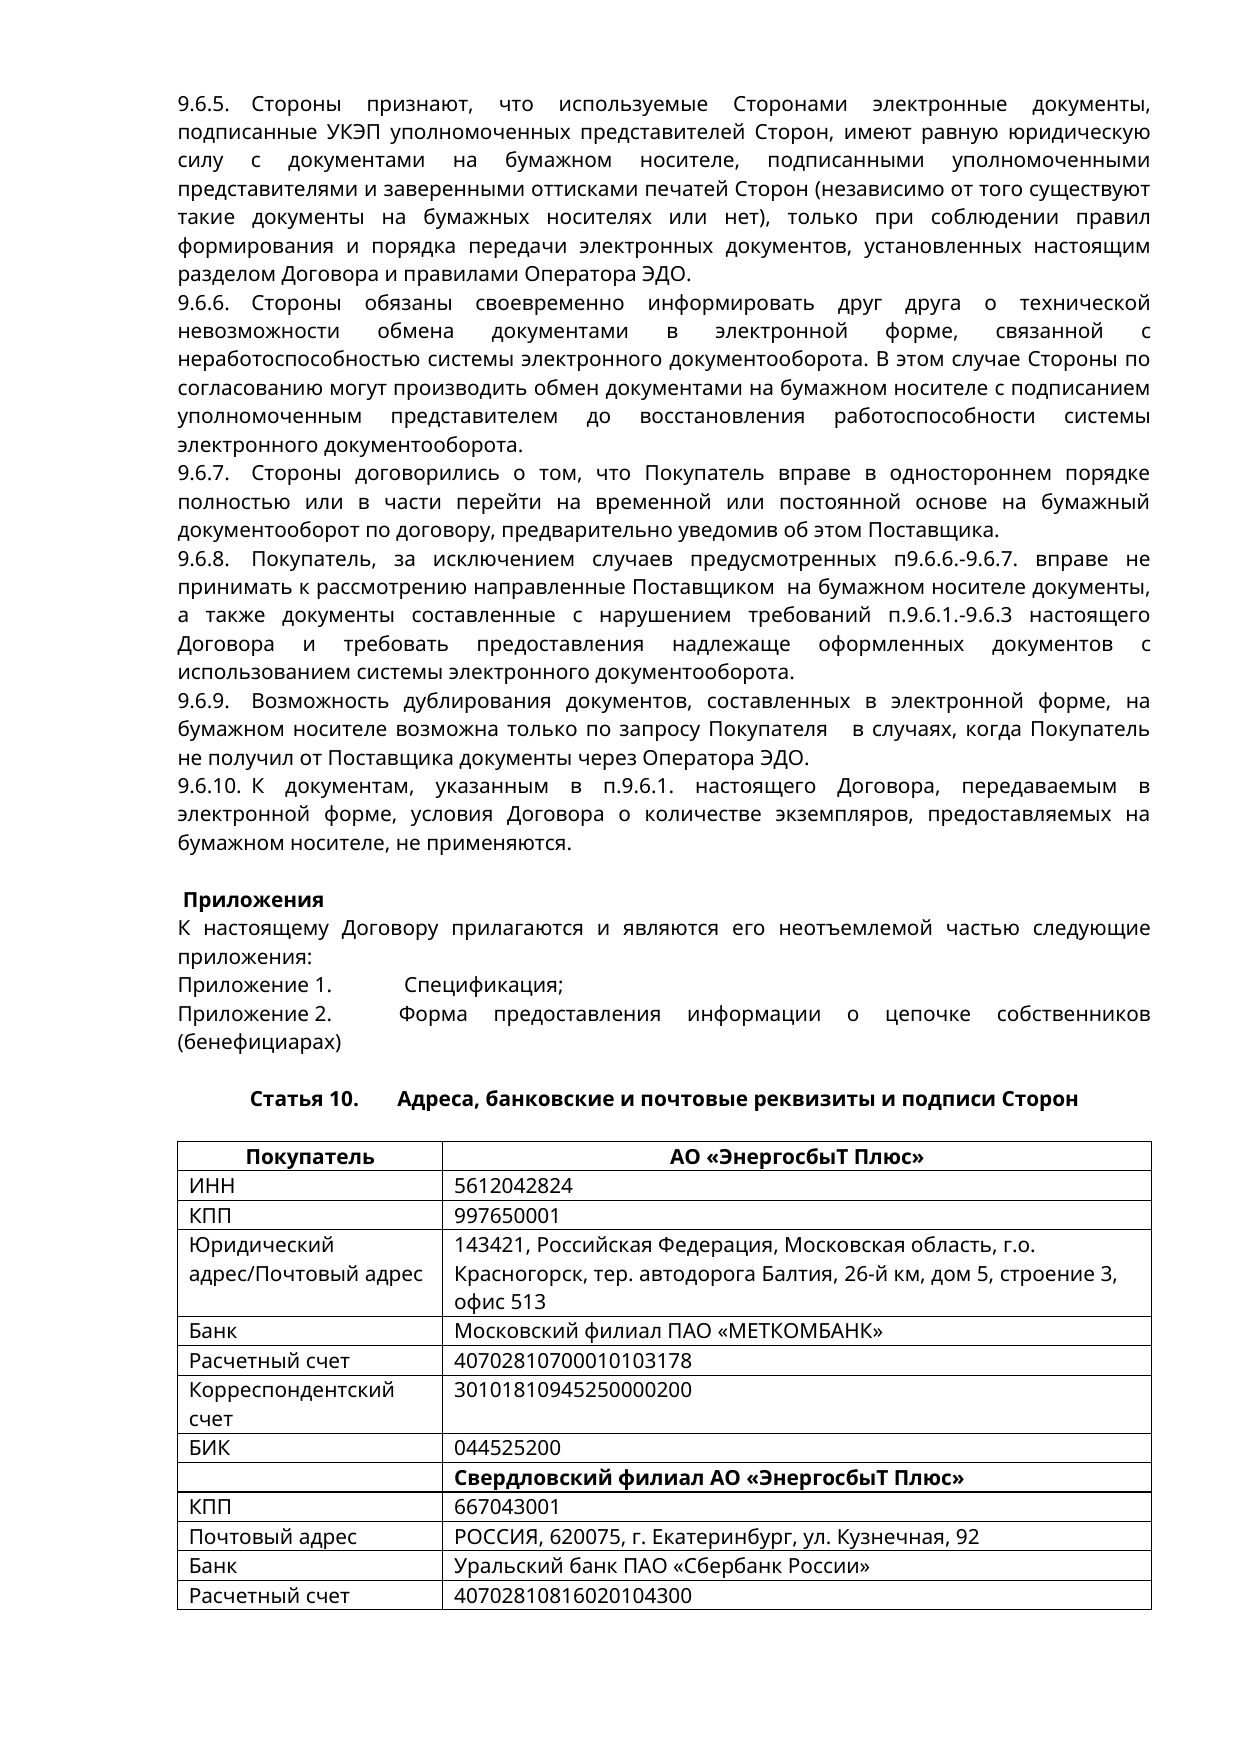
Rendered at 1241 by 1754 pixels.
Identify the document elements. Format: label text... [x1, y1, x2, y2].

table_cell КПП [178, 1493, 442, 1521]
list Стороны договорились о том, что Покупатель вправе в одностороннем порядке полностью или в части перейти на временной или постоянной основе на бумажный документооборот по договору, предварительно уведомив об этом Поставщика. [177, 458, 1152, 544]
list Адреса, банковские и почтовые реквизиты и подписи Сторон [177, 1084, 1152, 1112]
table_cell Почтовый адрес [178, 1522, 442, 1550]
text Приложения [177, 885, 1152, 913]
list Покупатель, за исключением случаев предусмотренных п9.6.6.-9.6.7. вправе не принимать к рассмотрению направленные Поставщиком на бумажном носителе документы, а также документы составленные с нарушением требований п.9.6.1.-9.6.3 настоящего Договора и требовать предоставления надлежаще оформленных документов с использованием системы электронного документооборота. [177, 544, 1152, 686]
table_cell [178, 1463, 442, 1491]
list Стороны обязаны своевременно информировать друг друга о технической невозможности обмена документами в электронной форме, связанной с неработоспособностью системы электронного документооборота. В этом случае Стороны по согласованию могут производить обмен документами на бумажном носителе с подписанием уполномоченным представителем до восстановления работоспособности системы электронного документооборота. [177, 288, 1152, 458]
table_cell 997650001 [443, 1201, 1151, 1229]
table_cell 40702810816020104300 [443, 1581, 1151, 1609]
list Форма предоставления информации о цепочке собственников (бенефициарах) [177, 999, 1152, 1056]
list Возможность дублирования документов, составленных в электронной форме, на бумажном носителе возможна только по запросу Покупателя в случаях, когда Покупатель не получил от Поставщика документы через Оператора ЭДО. [177, 686, 1152, 771]
table_cell 5612042824 [443, 1171, 1151, 1200]
table_cell КПП [178, 1201, 442, 1229]
table_cell 667043001 [443, 1493, 1151, 1521]
table_cell Расчетный счет [178, 1581, 442, 1609]
table_header АО «ЭнергосбыТ Плюс» [443, 1142, 1151, 1170]
table_cell БИК [178, 1434, 442, 1462]
table_cell Юридический адрес/Почтовый адрес [178, 1230, 442, 1316]
table_cell Свердловский филиал АО «ЭнергосбыТ Плюс» [443, 1463, 1151, 1491]
table_cell ИНН [178, 1171, 442, 1200]
text К настоящему Договору прилагаются и являются его неотъемлемой частью следующие приложения: [177, 913, 1152, 970]
table_cell Уральский банк ПАО «Сбербанк России» [443, 1551, 1151, 1580]
list Спецификация; [177, 970, 1152, 999]
list Стороны признают, что используемые Сторонами электронные документы, подписанные УКЭП уполномоченных представителей Сторон, имеют равную юридическую силу с документами на бумажном носителе, подписанными уполномоченными представителями и заверенными оттисками печатей Сторон (независимо от того существуют такие документы на бумажных носителях или нет), только при соблюдении правил формирования и порядка передачи электронных документов, установленных настоящим разделом Договора и правилами Оператора ЭДО. [177, 89, 1152, 288]
table_cell Банк [178, 1317, 442, 1345]
table_cell Московский филиал ПАО «МЕТКОМБАНК» [443, 1317, 1151, 1345]
table_cell Банк [178, 1551, 442, 1580]
table_cell 143421, Российская Федерация, Московская область, г.о. Красногорск, тер. автодорога Балтия, 26-й км, дом 5, строение 3, офис 513 [443, 1230, 1151, 1316]
table_cell Расчетный счет [178, 1346, 442, 1374]
table_cell РОССИЯ, 620075, г. Екатеринбург, ул. Кузнечная, 92 [443, 1522, 1151, 1550]
table_cell 044525200 [443, 1434, 1151, 1462]
table_cell 40702810700010103178 [443, 1346, 1151, 1374]
list К документам, указанным в п.9.6.1. настоящего Договора, передаваемым в электронной форме, условия Договора о количестве экземпляров, предоставляемых на бумажном носителе, не применяются. [177, 771, 1152, 856]
table_cell Корреспондентский счет [178, 1376, 442, 1432]
table_header Покупатель [178, 1142, 442, 1170]
table_cell 30101810945250000200 [443, 1376, 1151, 1432]
